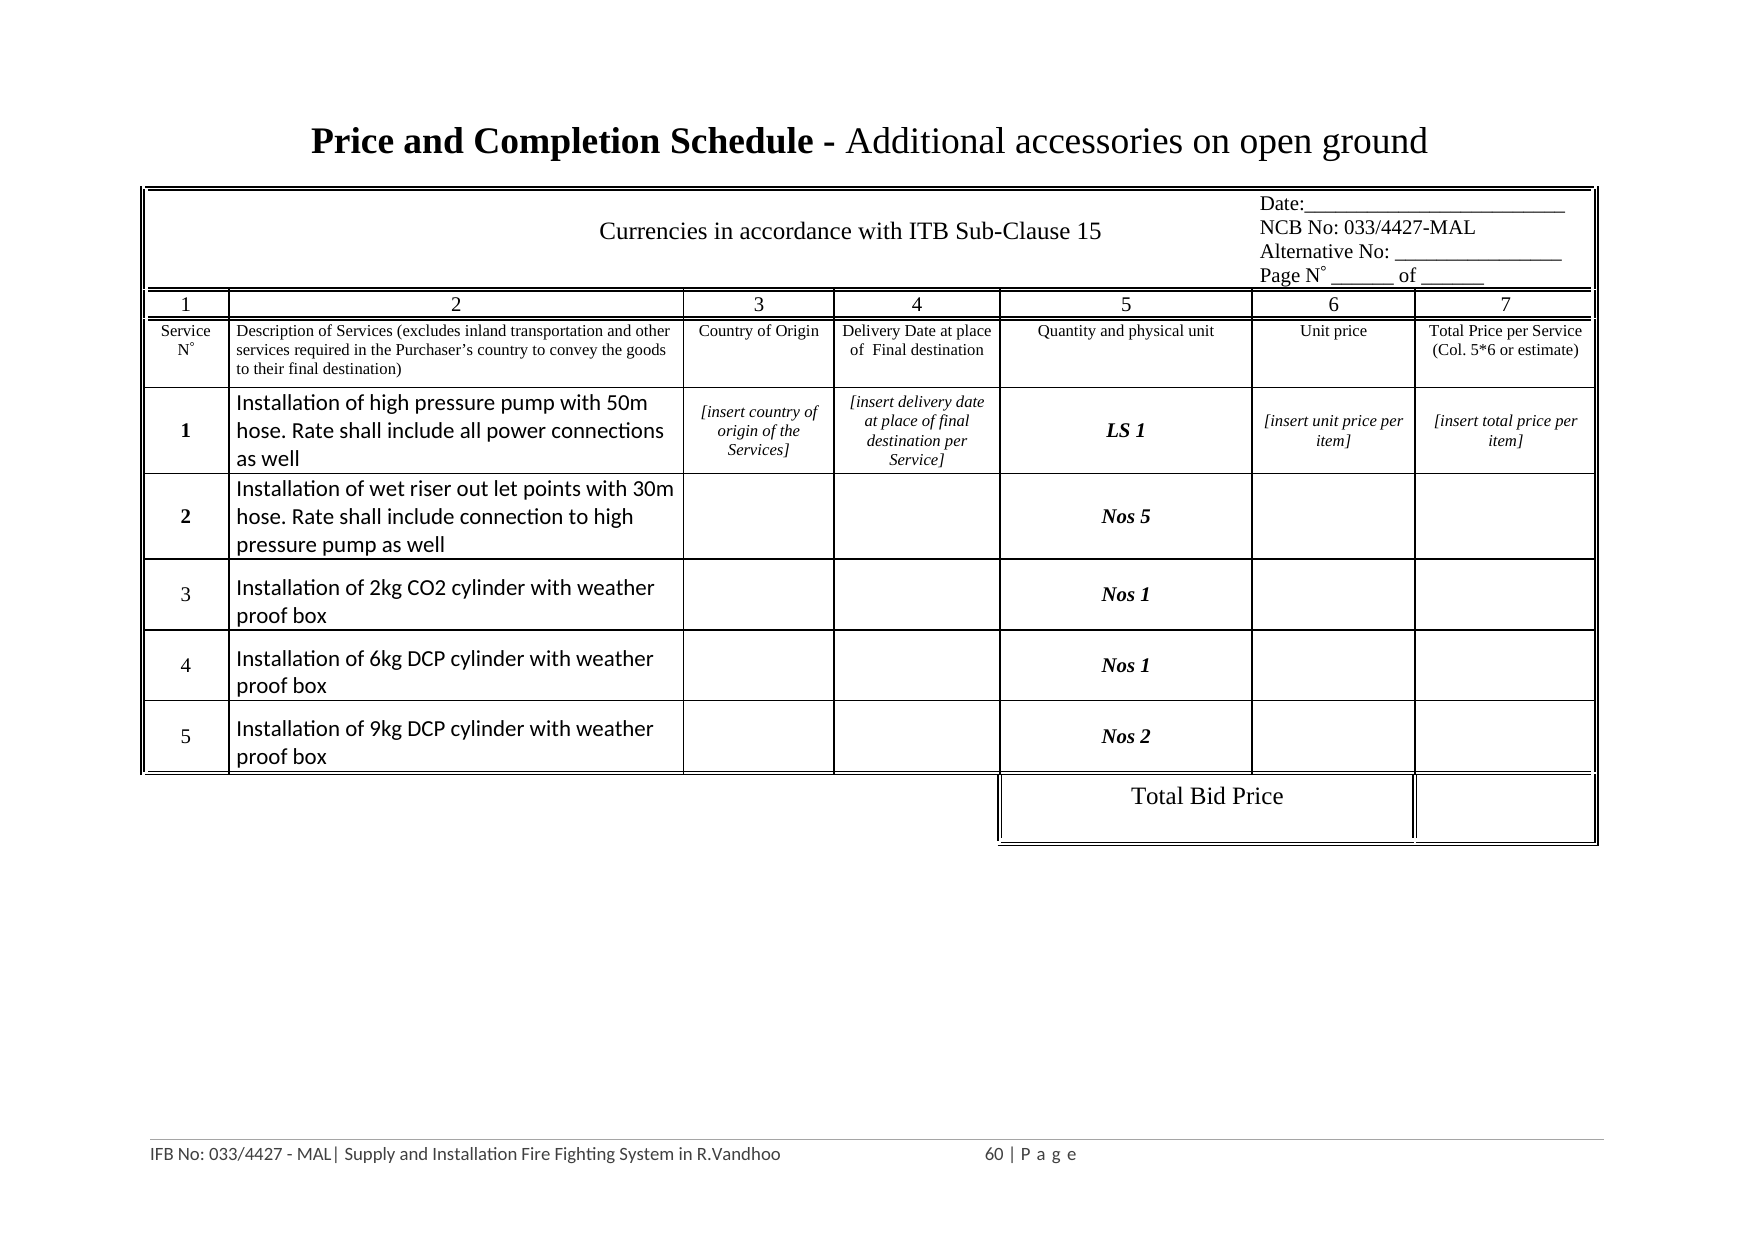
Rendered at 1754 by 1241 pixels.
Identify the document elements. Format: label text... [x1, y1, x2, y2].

table_cell [835, 631, 999, 700]
table_cell [1253, 701, 1414, 771]
table_cell [insert delivery date at place of final destination per Service] [835, 388, 999, 472]
table_cell [1416, 631, 1594, 700]
table_cell [684, 631, 833, 700]
table_cell Total Bid Price [1000, 775, 1415, 841]
table_cell 7 [1416, 287, 1596, 316]
table_cell [835, 701, 999, 771]
table_cell 1 [143, 287, 228, 316]
table_cell Nos 1 [1001, 560, 1251, 629]
table_cell Unit price [1253, 321, 1414, 387]
table_cell 3 [684, 292, 833, 316]
table_cell [1416, 701, 1594, 771]
table_cell Installation of wet riser out let points with 30m hose. Rate shall include connection to high pressure pump as well [230, 474, 683, 558]
table_cell [684, 474, 833, 558]
table_cell Installation of 2kg CO2 cylinder with weather proof box [230, 560, 683, 629]
table_cell Installation of 6kg DCP cylinder with weather proof box [230, 631, 683, 700]
table_cell Installation of 9kg DCP cylinder with weather proof box [230, 701, 683, 771]
table_cell 2 [145, 474, 228, 558]
table_cell Nos 1 [1001, 631, 1251, 700]
table_cell [143, 771, 997, 841]
table_cell [684, 560, 833, 629]
table_cell [1253, 631, 1414, 700]
table_cell 5 [1001, 292, 1251, 316]
table_cell Currencies in accordance with ITB Sub-Clause 15 [449, 191, 1252, 287]
table_cell Nos 2 [1001, 701, 1251, 771]
table_cell Description of Services (excludes inland transportation and other services required in the Purchaser’s country to convey the goods to their final destination) [230, 321, 683, 387]
table_cell 3 [145, 560, 228, 629]
table_cell Nos 5 [1001, 474, 1251, 558]
table_cell Date:_________________________ NCB No: 033/4427-MAL Alternative No: ________________ Page N ______ of ______ [1252, 186, 1596, 287]
table_cell Quantity and physical unit [1001, 321, 1251, 387]
table_cell 1 [145, 388, 228, 472]
table_cell Installation of high pressure pump with 50m hose. Rate shall include all power connections as well [230, 388, 683, 472]
table_cell [insert unit price per item] [1253, 388, 1414, 472]
table_cell Country of Origin [684, 321, 833, 387]
table_cell 4 [145, 631, 228, 700]
table_cell [835, 474, 999, 558]
table_cell [1416, 560, 1594, 629]
table_cell 4 [835, 292, 999, 316]
table_cell 2 [230, 292, 683, 316]
table_header Price and Completion Schedule - Additional accessories on open ground [143, 118, 1596, 186]
table_cell [insert country of origin of the Services] [684, 388, 833, 472]
table_cell [1415, 771, 1596, 841]
table_cell [1253, 474, 1414, 558]
table_cell [1253, 560, 1414, 629]
table_cell Service N [143, 316, 228, 387]
table_cell 6 [1253, 292, 1414, 316]
table_cell [insert total price per item] [1416, 388, 1594, 472]
table_cell Total Price per Service (Col. 5*6 or estimate) [1416, 316, 1596, 387]
table_cell 5 [145, 701, 228, 771]
table_cell [1416, 474, 1594, 558]
table_cell Delivery Date at place of Final destination [835, 321, 999, 387]
table_cell [835, 560, 999, 629]
table_cell [143, 186, 449, 287]
table_cell LS 1 [1001, 388, 1251, 472]
table_cell [684, 701, 833, 771]
